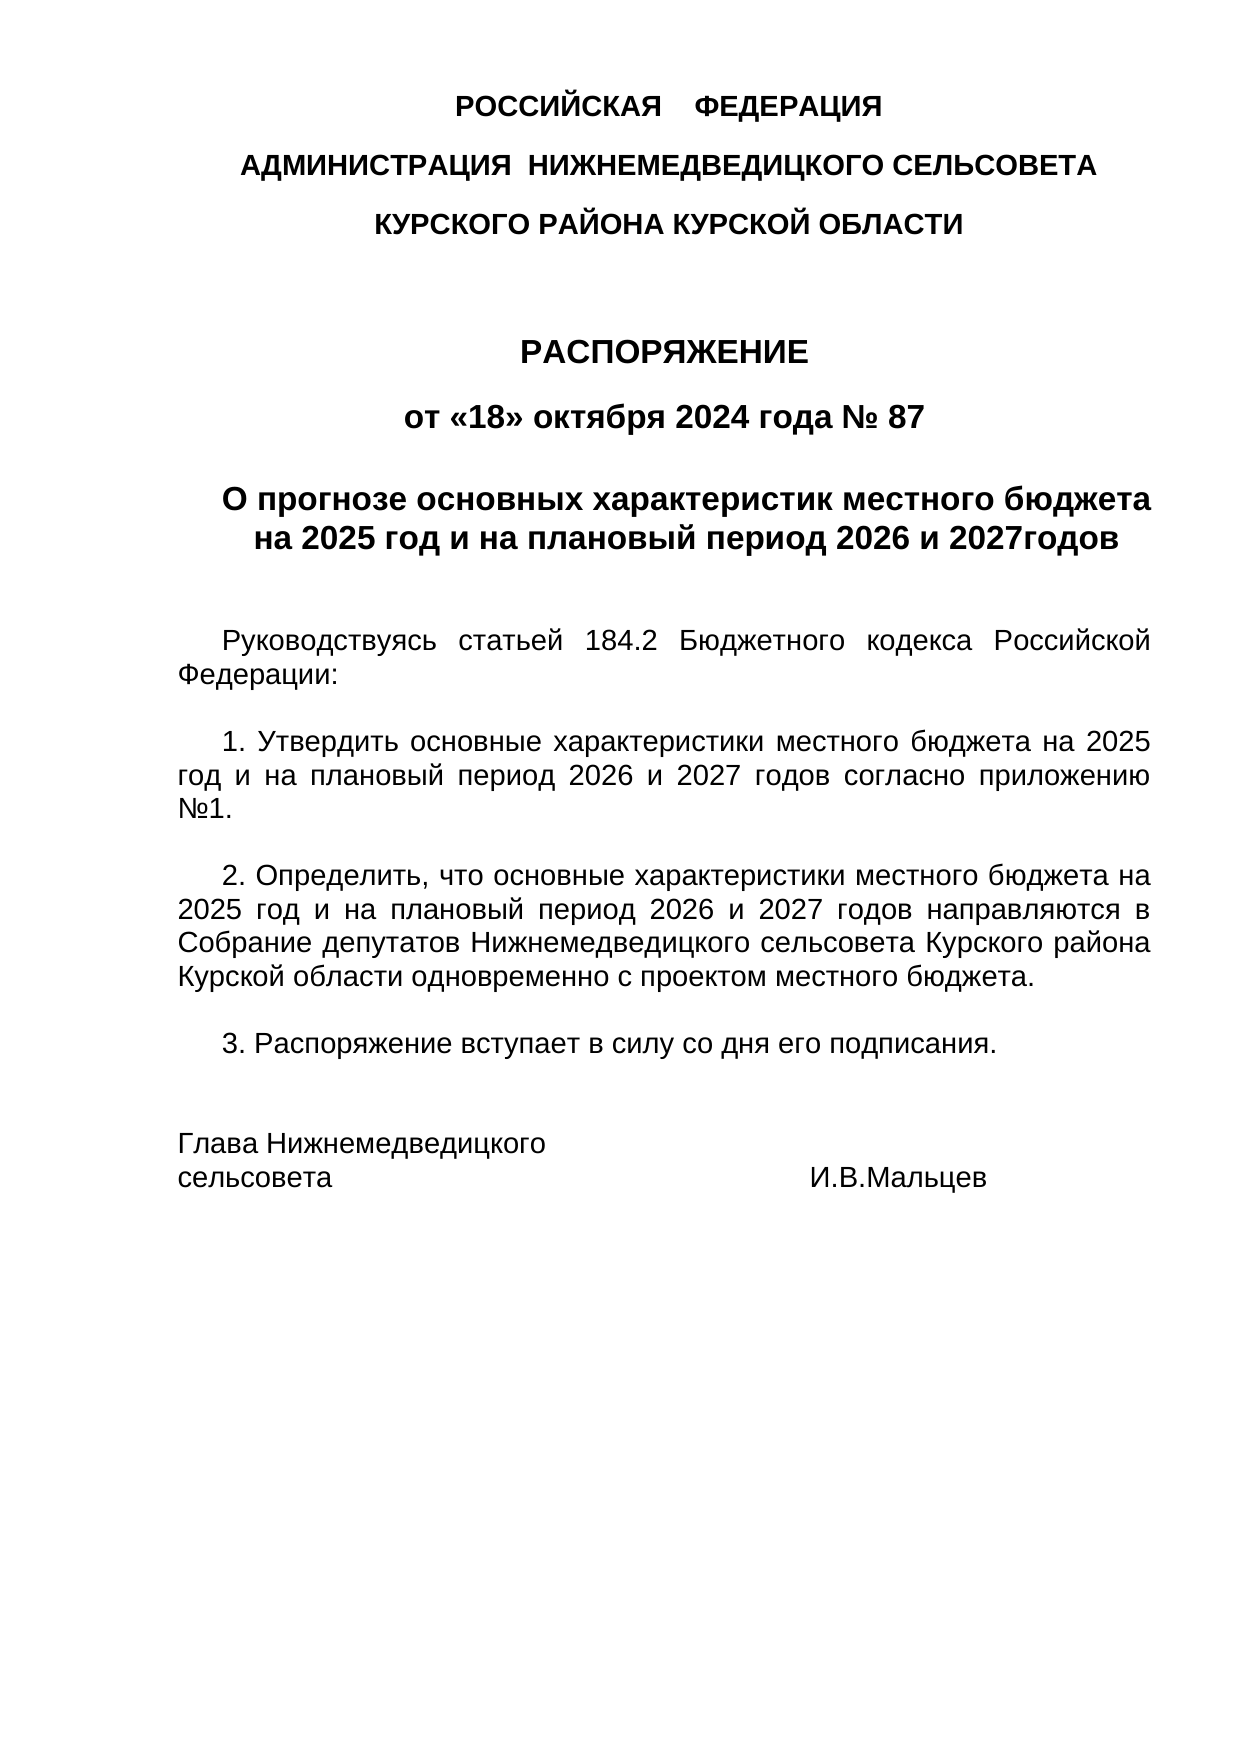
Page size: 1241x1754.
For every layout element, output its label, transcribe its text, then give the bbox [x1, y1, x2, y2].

title Руководствуясь статьей 184.2 Бюджетного кодекса Российской Федерации: [177, 623, 1152, 691]
text от «18» октября 2024 года № 87 [177, 397, 1152, 435]
text сельсовета И.В.Мальцев [177, 1160, 1161, 1194]
title 2. Определить, что основные характеристики местного бюджета на 2025 год и на плановый период 2026 и 2027 годов направляются в Собрание депутатов Нижнемедведицкого сельсовета Курского района Курской области одновременно с проектом местного бюджета. [177, 858, 1152, 992]
title на 2025 год и на плановый период 2026 и 2027годов [177, 518, 1152, 556]
text РАСПОРЯЖЕНИЕ [177, 332, 1152, 370]
title О прогнозе основных характеристик местного бюджета [177, 479, 1152, 518]
title 1. Утвердить основные характеристики местного бюджета на 2025 год и на плановый период 2026 и 2027 годов согласно приложению №1. [177, 724, 1152, 825]
text АДМИНИСТРАЦИЯ НИЖНЕМЕДВЕДИЦКОГО СЕЛЬСОВЕТА [177, 148, 1161, 182]
title 3. Распоряжение вступает в силу со дня его подписания. [177, 1026, 1152, 1059]
text Глава Нижнемедведицкого [177, 1127, 1161, 1160]
text РОССИЙСКАЯ ФЕДЕРАЦИЯ [177, 89, 1161, 122]
text КУРСКОГО РАЙОНА КУРСКОЙ ОБЛАСТИ [177, 207, 1161, 241]
